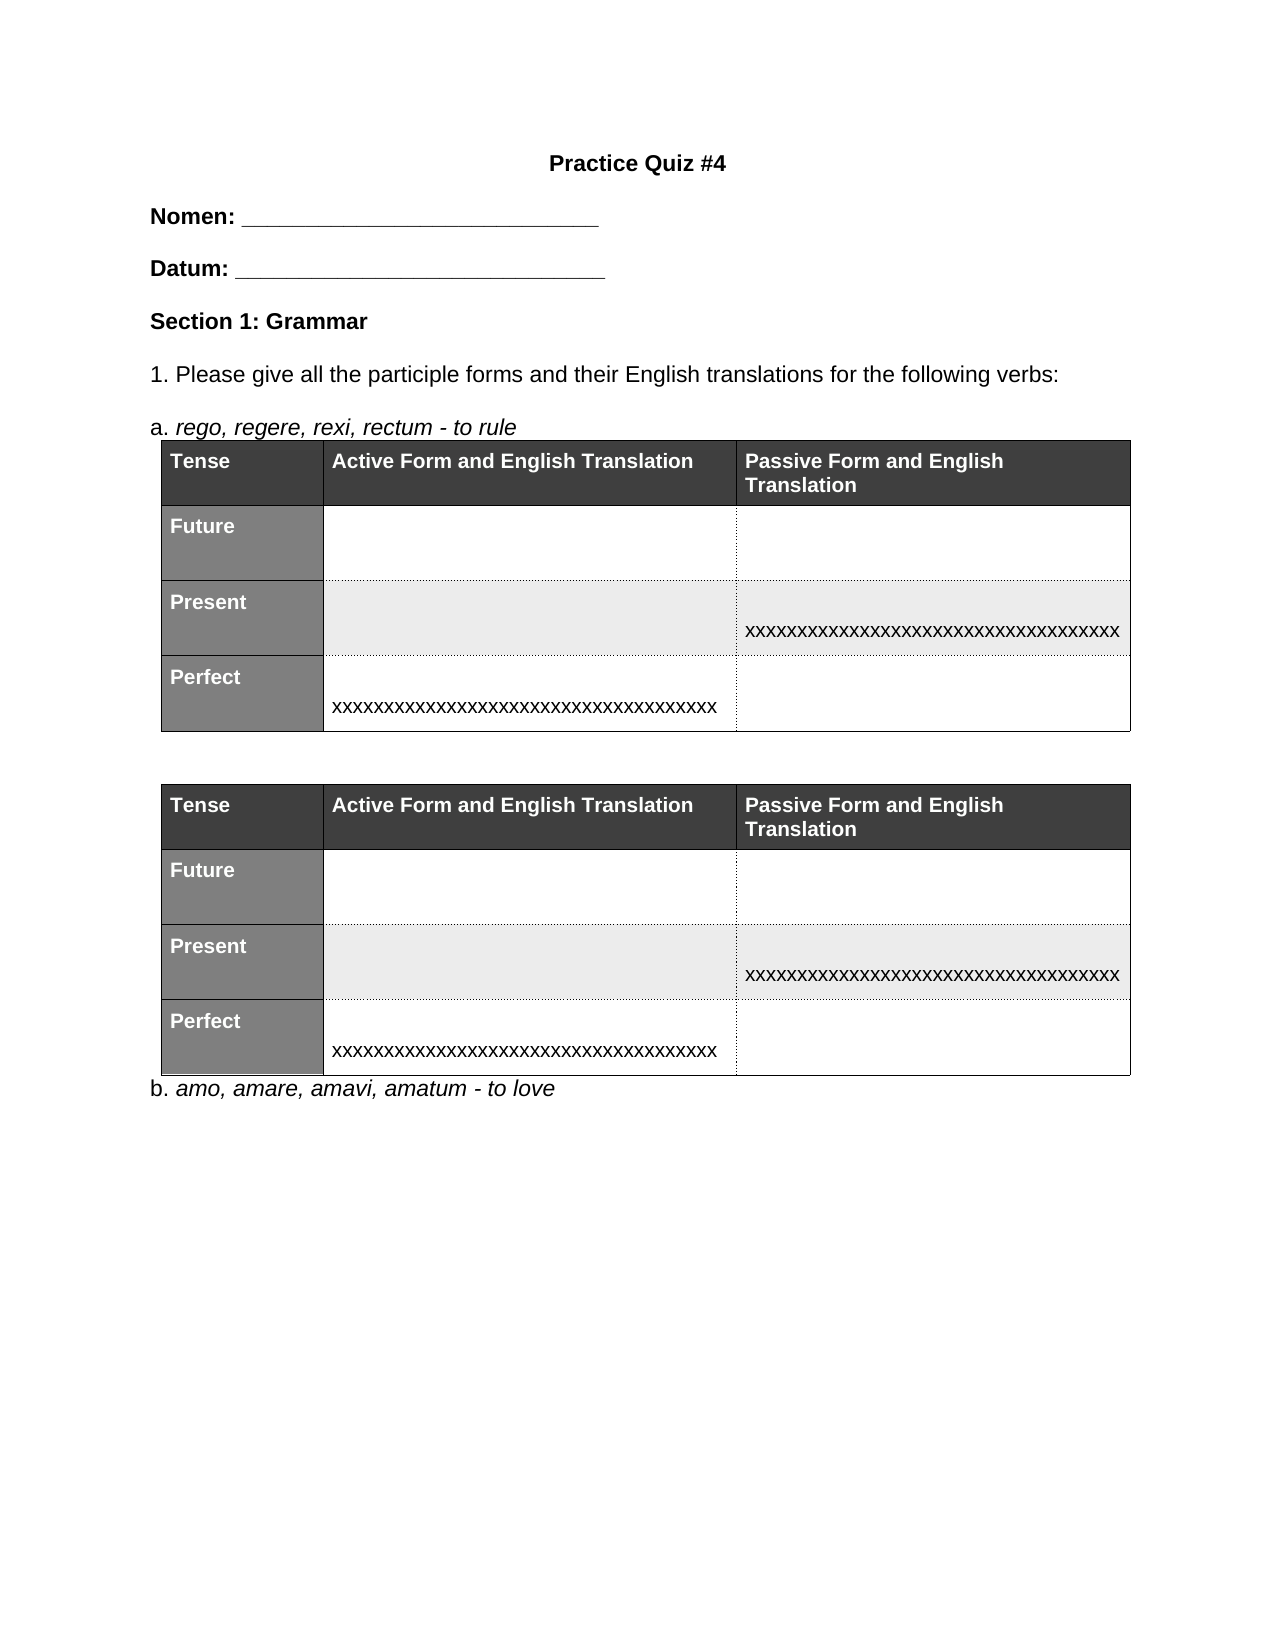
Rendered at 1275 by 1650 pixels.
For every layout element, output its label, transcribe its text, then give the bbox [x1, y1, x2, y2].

table_cell [736, 506, 1130, 580]
table_cell [736, 850, 1130, 924]
text Practice Quiz #4 [150, 150, 1125, 176]
text a. rego, regere, rexi, rectum - to rule [150, 413, 1125, 440]
table_header Passive Form and English Translation [737, 441, 1130, 505]
table_header Active Form and English Translation [324, 785, 736, 849]
text Section 1: Grammar [150, 308, 1125, 334]
text 1. Please give all the participle forms and their English translations for the following verbs: [150, 361, 1125, 387]
table_cell [736, 999, 1130, 1074]
table_cell [324, 924, 736, 999]
table_cell [324, 850, 736, 924]
table_cell Perfect [162, 656, 323, 731]
text b. amo, amare, amavi, amatum - to love [150, 1075, 1125, 1101]
table_cell Future [162, 506, 323, 580]
table_cell [324, 580, 736, 655]
table_cell xxxxxxxxxxxxxxxxxxxxxxxxxxxxxxxxxxxxx [324, 655, 736, 731]
table_cell Present [162, 925, 323, 999]
text Datum: _____________________________ [150, 255, 1125, 282]
table_header Tense [162, 441, 323, 505]
table_header Passive Form and English Translation [737, 785, 1130, 849]
table_cell xxxxxxxxxxxxxxxxxxxxxxxxxxxxxxxxxxxxx [324, 999, 736, 1074]
table_cell Perfect [162, 1000, 323, 1074]
table_cell Present [162, 581, 323, 655]
table_cell [736, 655, 1130, 731]
table_cell xxxxxxxxxxxxxxxxxxxxxxxxxxxxxxxxxxxx [736, 924, 1130, 999]
table_header Active Form and English Translation [324, 441, 736, 505]
table_cell [324, 506, 736, 580]
text Nomen: ____________________________ [150, 203, 1125, 229]
table_cell Future [162, 850, 323, 924]
table_header Tense [162, 785, 323, 849]
table_cell xxxxxxxxxxxxxxxxxxxxxxxxxxxxxxxxxxxx [736, 580, 1130, 655]
